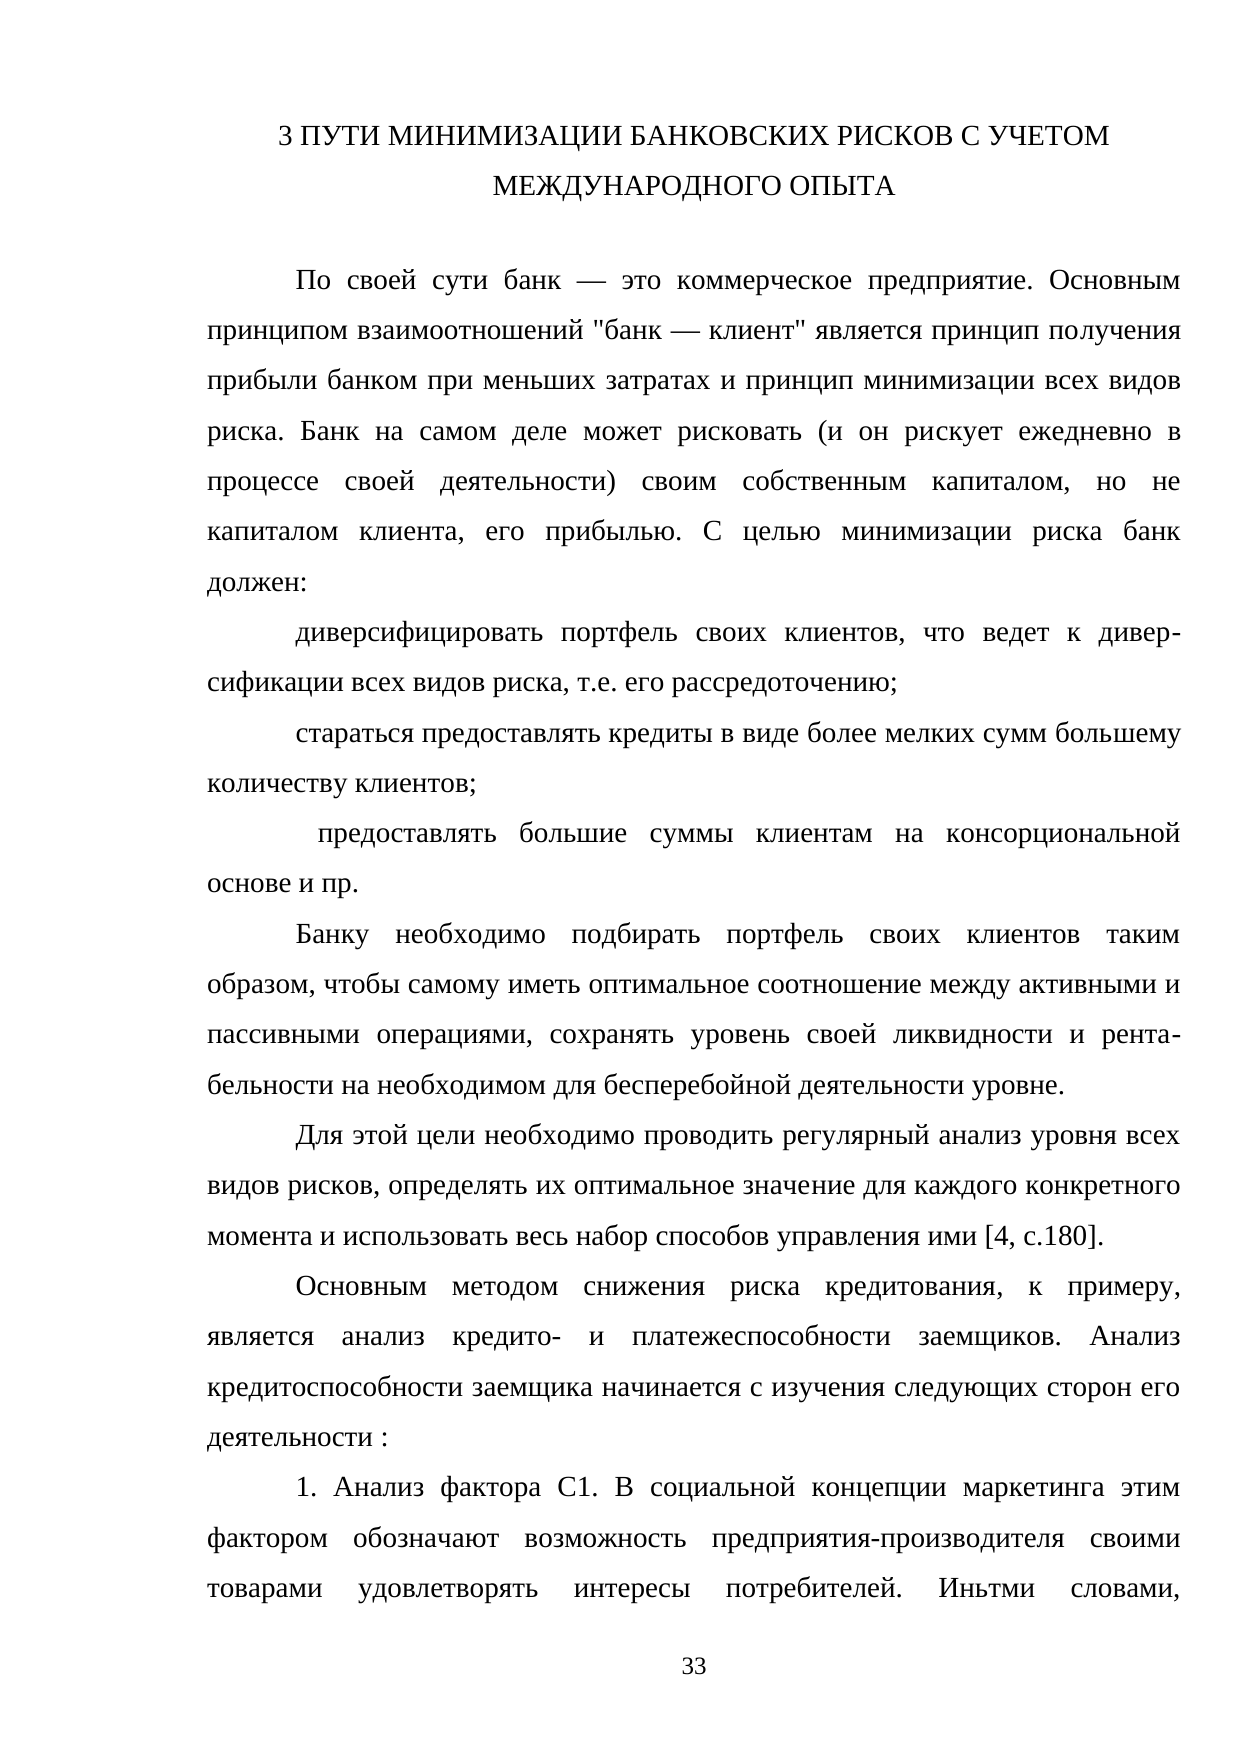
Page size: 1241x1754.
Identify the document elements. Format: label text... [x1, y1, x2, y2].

text диверсифицировать портфель своих клиентов, что ведет к диверсификации всех видов риска, т.е. его рассредоточению; [207, 614, 1181, 698]
text Основным методом снижения риска кредитования, к примеру, является анализ кредито- и платежеспособности заемщиков. Анализ кредитоспособности заемщика начинается с изучения следующих сторон его деятельности : [207, 1268, 1181, 1453]
text 3 ПУТИ МИНИМИЗАЦИИ БАНКОВСКИХ РИСКОВ С УЧЕТОМ МЕЖДУНАРОДНОГО ОПЫТА [207, 118, 1181, 202]
text Для этой цели необходимо проводить регулярный анализ уровня всех видов рисков, определять их оптимальное значение для каждого конкретного момента и использовать весь набор способов управления ими [4, c.180]. [207, 1117, 1181, 1251]
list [207, 1469, 1181, 1603]
text предоставлять большие суммы клиентам на консорциональной основе и пр. [207, 815, 1181, 899]
text Банку необходимо подбирать портфель своих клиентов таким образом, чтобы самому иметь оптимальное соотношение между активными и пассивными операциями, сохранять уровень своей ликвидности и рентабельности на необходимом для бесперебойной деятельности уровне. [207, 916, 1181, 1100]
text стараться предоставлять кредиты в виде более мелких сумм большему количеству клиентов; [207, 715, 1181, 798]
text По своей сути банк — это коммерческое предприятие. Основным принципом взаимоотношений "банк — клиент" является принцип получения прибыли банком при меньших затратах и принцип минимизации всех видов риска. Банк на самом деле может рисковать (и он рискует ежедневно в процессе своей деятельности) своим собственным капиталом, но не капиталом клиента, его прибылью. С целью минимизации риска банк должен: [207, 262, 1181, 597]
